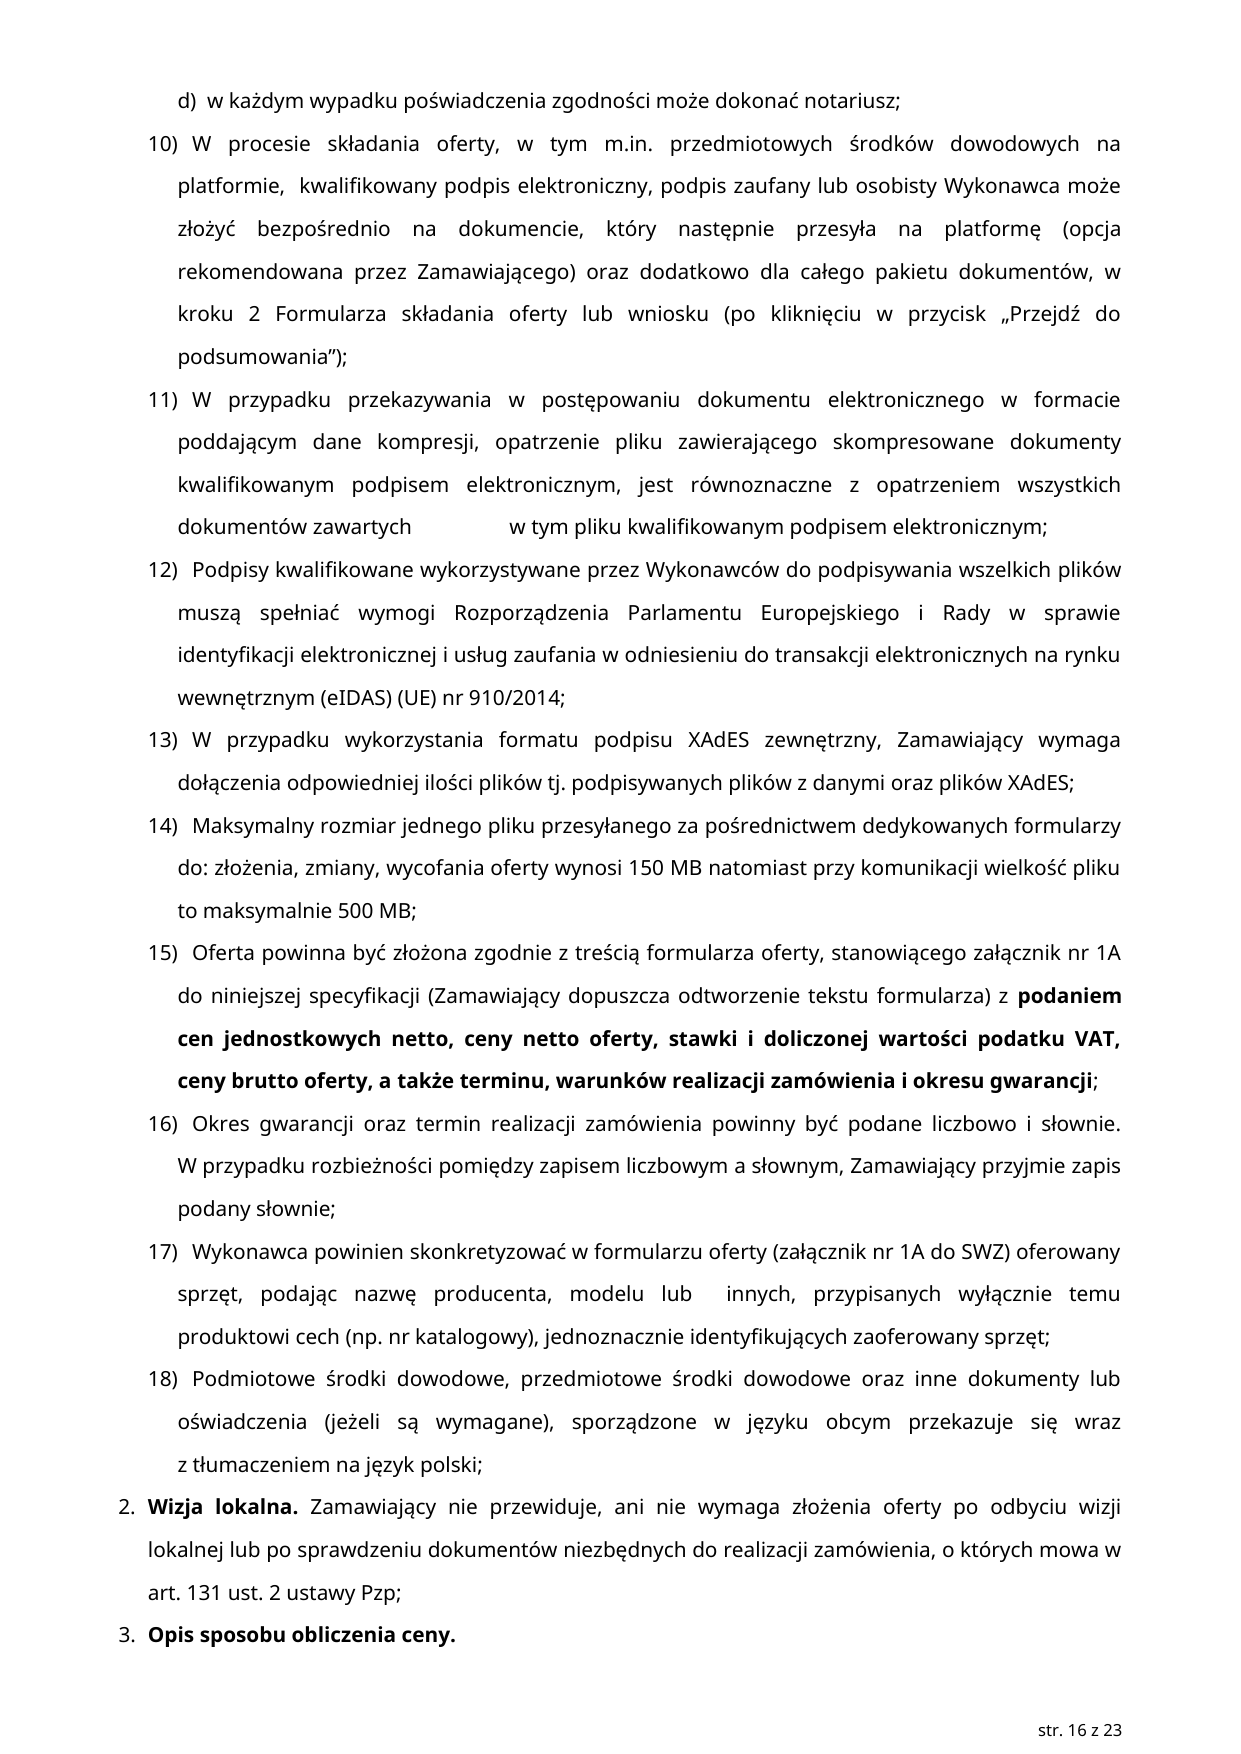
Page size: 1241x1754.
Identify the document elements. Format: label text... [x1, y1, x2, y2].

list Wykonawca powinien skonkretyzować w formularzu oferty (załącznik nr 1A do SWZ) oferowany sprzęt, podając nazwę producenta, modelu lub innych, przypisanych wyłącznie temu produktowi cech (np. nr katalogowy), jednoznacznie identyfikujących zaoferowany sprzęt; [148, 1237, 1122, 1350]
subtitle Oferta powinna być złożona zgodnie z treścią formularza oferty, stanowiącego załącznik nr 1A do niniejszej specyfikacji (Zamawiający dopuszcza odtworzenie tekstu formularza) z podaniem cen jednostkowych netto, ceny netto oferty, stawki i doliczonej wartości podatku VAT, ceny brutto oferty, a także terminu, warunków realizacji zamówienia i okresu gwarancji; [148, 938, 1122, 1095]
subtitle Podpisy kwalifikowane wykorzystywane przez Wykonawców do podpisywania wszelkich plików muszą spełniać wymogi Rozporządzenia Parlamentu Europejskiego i Rady w sprawie identyfikacji elektronicznej i usług zaufania w odniesieniu do transakcji elektronicznych na rynku wewnętrznym (eIDAS) (UE) nr 910/2014; [148, 555, 1122, 711]
subtitle W procesie składania oferty, w tym m.in. przedmiotowych środków dowodowych na platformie, kwalifikowany podpis elektroniczny, podpis zaufany lub osobisty Wykonawca może złożyć bezpośrednio na dokumencie, który następnie przesyła na platformę (opcja rekomendowana przez Zamawiającego) oraz dodatkowo dla całego pakietu dokumentów, w kroku 2 Formularza składania oferty lub wniosku (po kliknięciu w przycisk „Przejdź do podsumowania”); [148, 129, 1122, 371]
subtitle Wizja lokalna. Zamawiający nie przewiduje, ani nie wymaga złożenia oferty po odbyciu wizji lokalnej lub po sprawdzeniu dokumentów niezbędnych do realizacji zamówienia, o których mowa w art. 131 ust. 2 ustawy Pzp; [118, 1492, 1122, 1606]
subtitle Podmiotowe środki dowodowe, przedmiotowe środki dowodowe oraz inne dokumenty lub oświadczenia (jeżeli są wymagane), sporządzone w języku obcym przekazuje się wraz z tłumaczeniem na język polski; [148, 1364, 1122, 1478]
subtitle W przypadku wykorzystania formatu podpisu XAdES zewnętrzny, Zamawiający wymaga dołączenia odpowiedniej ilości plików tj. podpisywanych plików z danymi oraz plików XAdES; [148, 726, 1122, 797]
subtitle Okres gwarancji oraz termin realizacji zamówienia powinny być podane liczbowo i słownie. W przypadku rozbieżności pomiędzy zapisem liczbowym a słownym, Zamawiający przyjmie zapis podany słownie; [148, 1109, 1122, 1223]
subtitle w każdym wypadku poświadczenia zgodności może dokonać notariusz; [177, 86, 1122, 115]
subtitle Maksymalny rozmiar jednego pliku przesyłanego za pośrednictwem dedykowanych formularzy do: złożenia, zmiany, wycofania oferty wynosi 150 MB natomiast przy komunikacji wielkość pliku to maksymalnie 500 MB; [148, 811, 1122, 924]
subtitle Opis sposobu obliczenia ceny. [118, 1620, 1122, 1649]
subtitle W przypadku przekazywania w postępowaniu dokumentu elektronicznego w formacie poddającym dane kompresji, opatrzenie pliku zawierającego skompresowane dokumenty kwalifikowanym podpisem elektronicznym, jest równoznaczne z opatrzeniem wszystkich dokumentów zawartych w tym pliku kwalifikowanym podpisem elektronicznym; [148, 385, 1122, 541]
